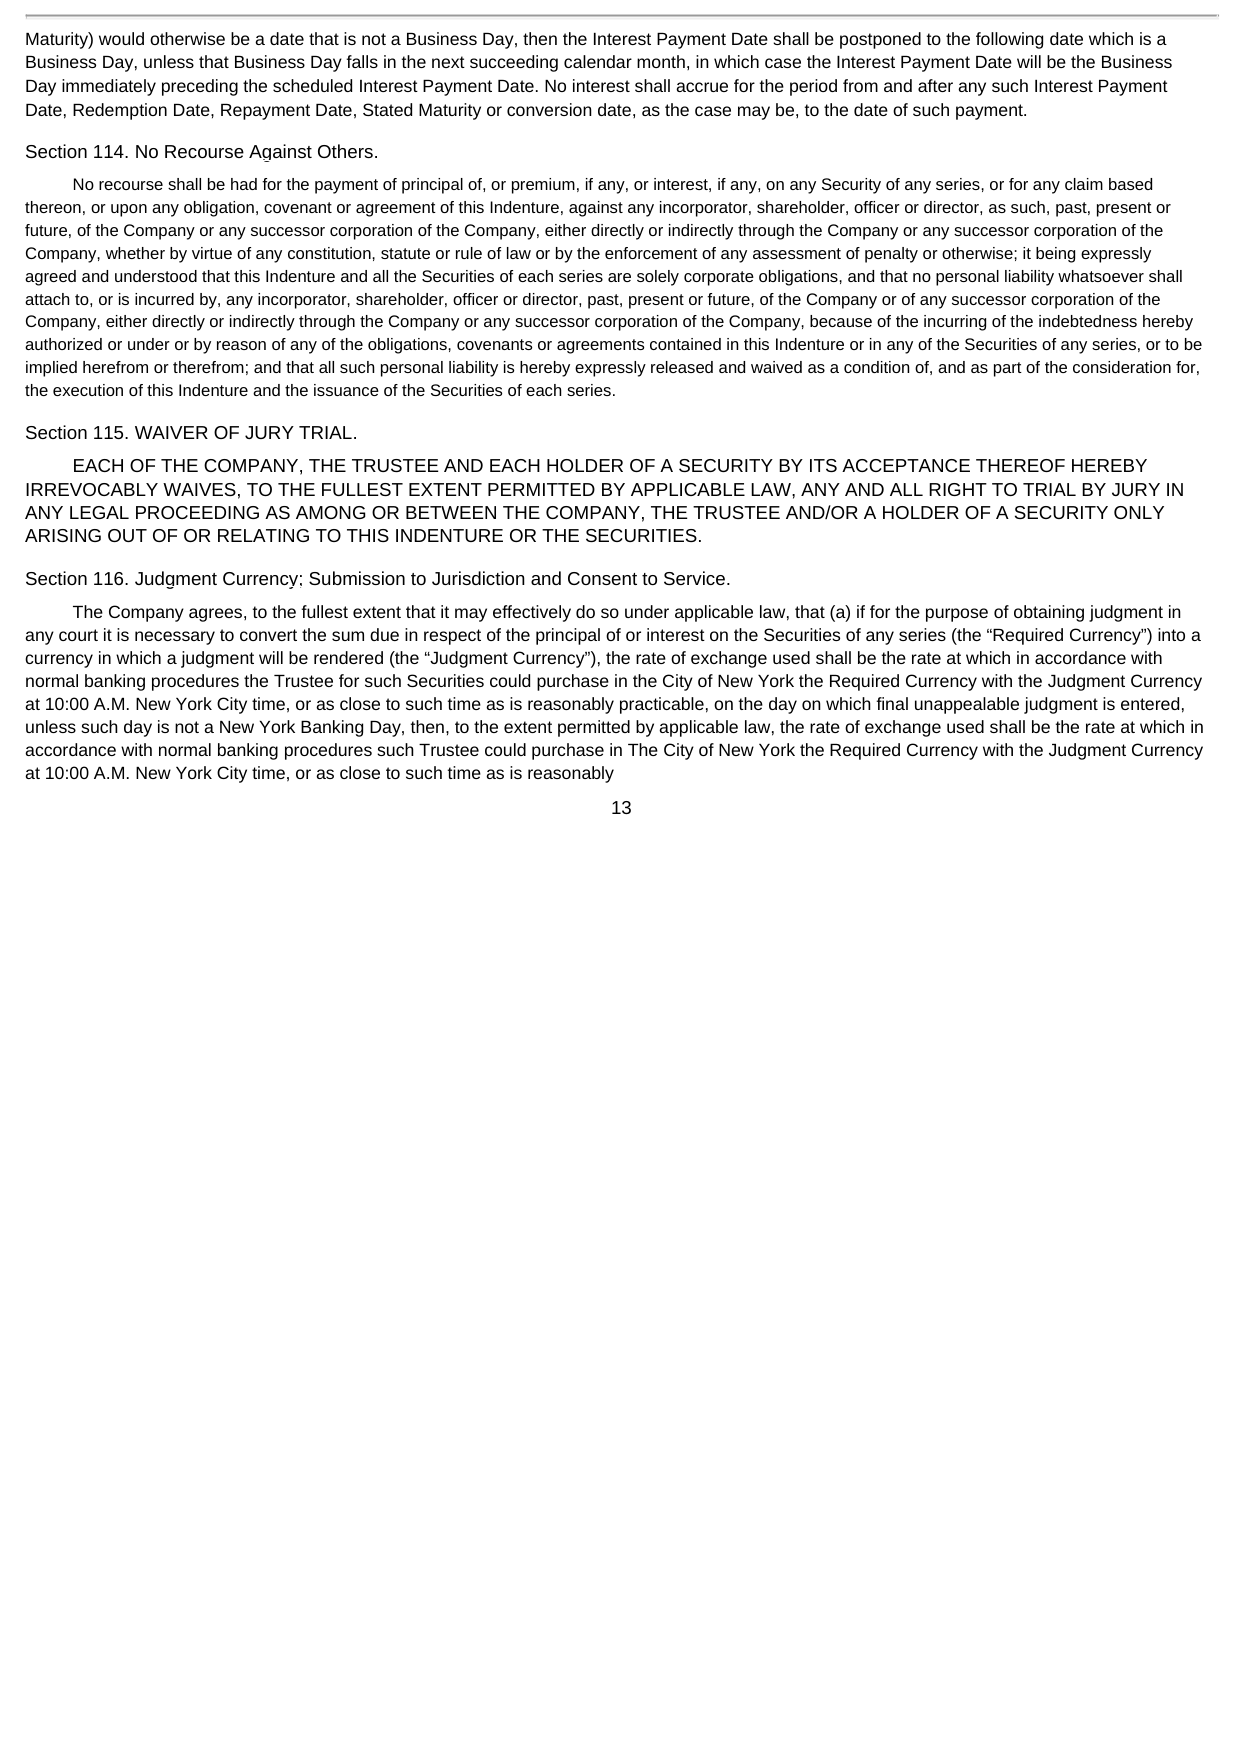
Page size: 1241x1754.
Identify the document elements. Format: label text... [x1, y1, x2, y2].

text Maturity) would otherwise be a date that is not a Business Day, then the Interest Payment Date shall be postponed to the following date which is a Business Day, unless that Business Day falls in the next succeeding calendar month, in which case the Interest Payment Date will be the Business Day immediately preceding the scheduled Interest Payment Date. No interest shall accrue for the period from and after any such Interest Payment Date, Redemption Date, Repayment Date, Stated Maturity or conversion date, as the case may be, to the date of such payment. [25, 28, 1194, 120]
text 13 [25, 797, 1217, 819]
text Section 114. No Recourse Against Others. [25, 141, 1213, 162]
picture [23, 14, 1220, 21]
text EACH OF THE COMPANY, THE TRUSTEE AND EACH HOLDER OF A SECURITY BY ITS ACCEPTANCE THEREOF HEREBY IRREVOCABLY WAIVES, TO THE FULLEST EXTENT PERMITTED BY APPLICABLE LAW, ANY AND ALL RIGHT TO TRIAL BY JURY IN ANY LEGAL PROCEEDING AS AMONG OR BETWEEN THE COMPANY, THE TRUSTEE AND/OR A HOLDER OF A SECURITY ONLY ARISING OUT OF OR RELATING TO THIS INDENTURE OR THE SECURITIES. [25, 455, 1213, 546]
text No recourse shall be had for the payment of principal of, or premium, if any, or interest, if any, on any Security of any series, or for any claim based thereon, or upon any obligation, covenant or agreement of this Indenture, against any incorporator, shareholder, officer or director, as such, past, present or future, of the Company or any successor corporation of the Company, either directly or indirectly through the Company or any successor corporation of the Company, whether by virtue of any constitution, statute or rule of law or by the enforcement of any assessment of penalty or otherwise; it being expressly agreed and understood that this Indenture and all the Securities of each series are solely corporate obligations, and that no personal liability whatsoever shall attach to, or is incurred by, any incorporator, shareholder, officer or director, past, present or future, of the Company or of any successor corporation of the Company, either directly or indirectly through the Company or any successor corporation of the Company, because of the incurring of the indebtedness hereby authorized or under or by reason of any of the obligations, covenants or agreements contained in this Indenture or in any of the Securities of any series, or to be implied herefrom or therefrom; and that all such personal liability is hereby expressly released and waived as a condition of, and as part of the consideration for, the execution of this Indenture and the issuance of the Securities of each series. [25, 175, 1207, 400]
text Section 115. WAIVER OF JURY TRIAL. [25, 421, 1213, 443]
text The Company agrees, to the fullest extent that it may effectively do so under applicable law, that (a) if for the purpose of obtaining judgment in any court it is necessary to convert the sum due in respect of the principal of or interest on the Securities of any series (the “Required Currency”) into a currency in which a judgment will be rendered (the “Judgment Currency”), the rate of exchange used shall be the rate at which in accordance with normal banking procedures the Trustee for such Securities could purchase in the City of New York the Required Currency with the Judgment Currency at 10:00 A.M. New York City time, or as close to such time as is reasonably practicable, on the day on which final unappealable judgment is entered, unless such day is not a New York Banking Day, then, to the extent permitted by applicable law, the rate of exchange used shall be the rate at which in accordance with normal banking procedures such Trustee could purchase in The City of New York the Required Currency with the Judgment Currency at 10:00 A.M. New York City time, or as close to such time as is reasonably [25, 601, 1205, 783]
text Section 116. Judgment Currency; Submission to Jurisdiction and Consent to Service. [25, 568, 1213, 589]
